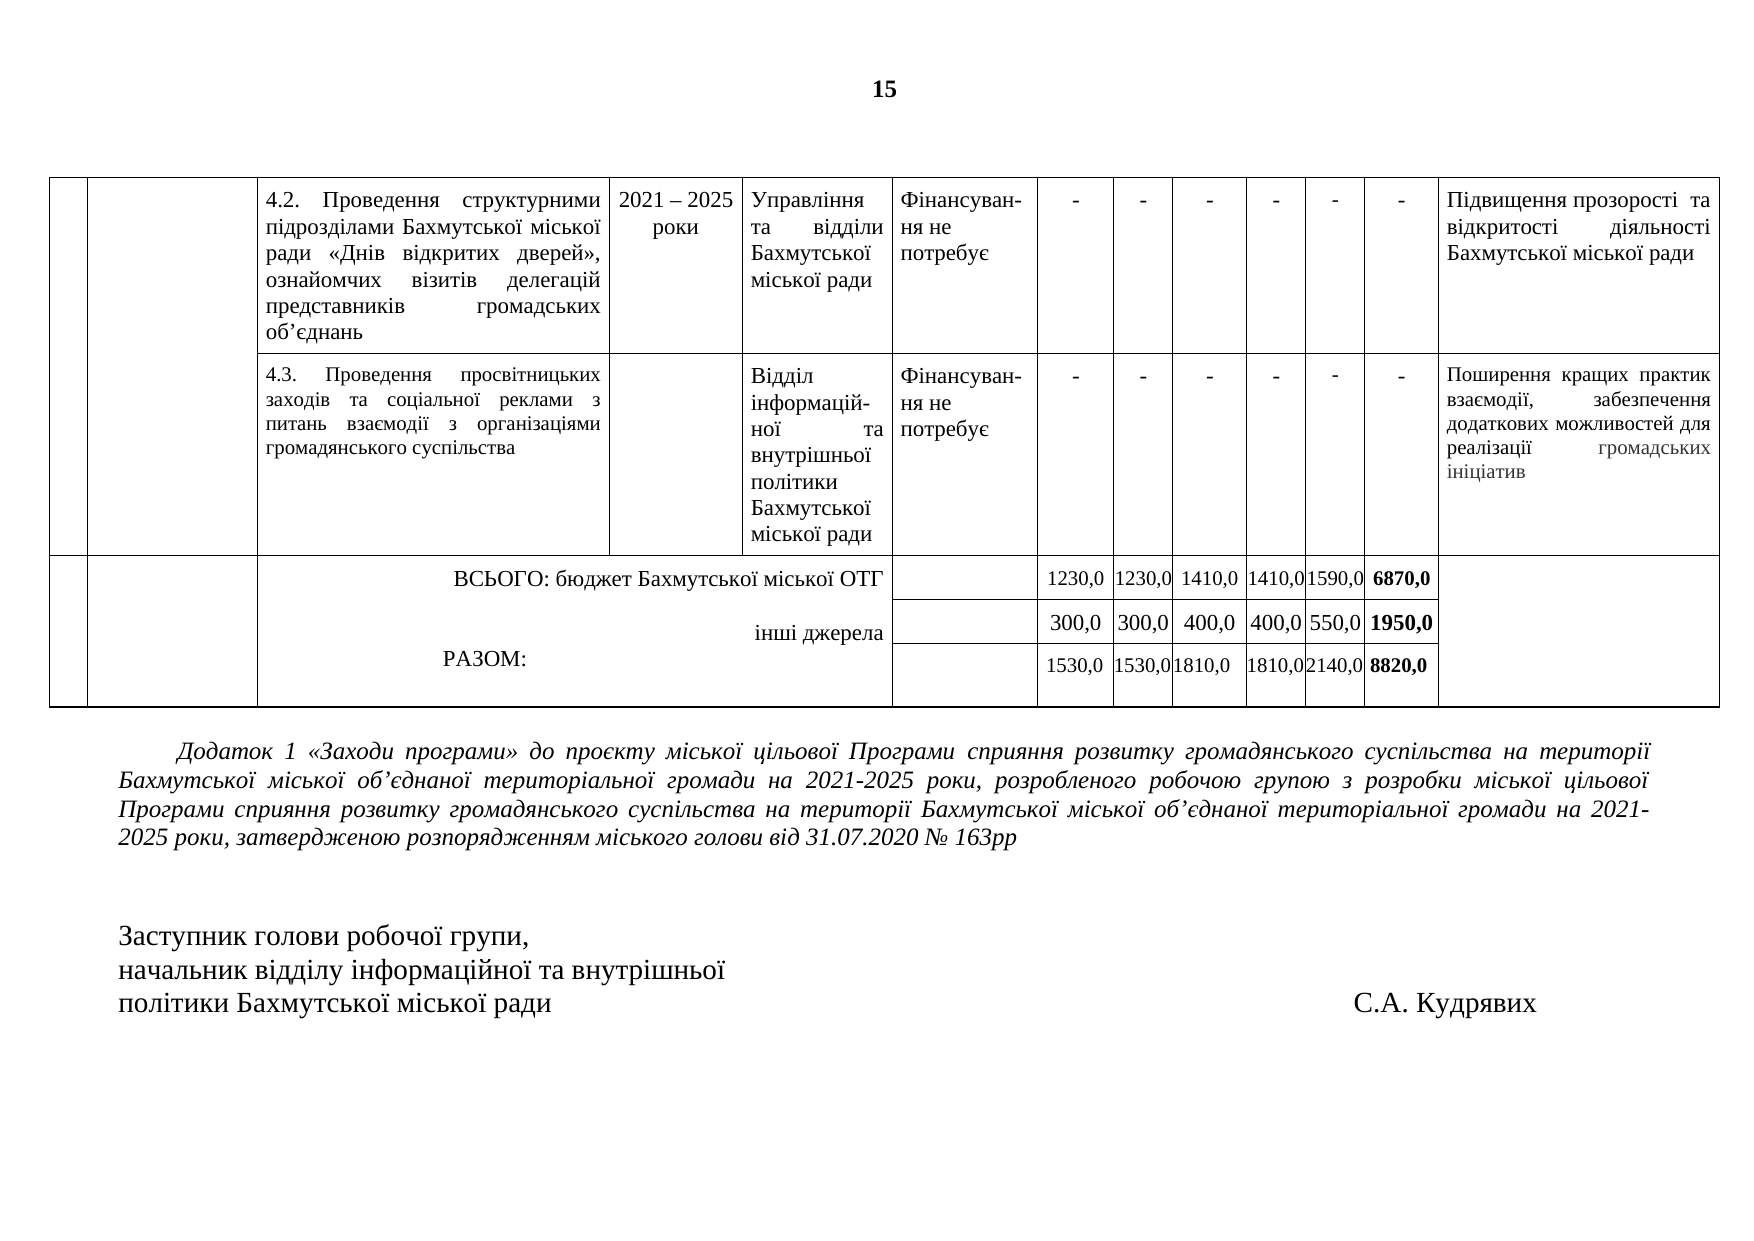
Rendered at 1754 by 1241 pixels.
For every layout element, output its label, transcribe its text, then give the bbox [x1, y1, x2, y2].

table_cell 4. [50, 178, 87, 555]
table_cell Фінансуван-ня не потребує [893, 354, 1037, 555]
table_cell - [1038, 354, 1113, 555]
table_cell [610, 354, 742, 555]
table_cell 1530,0 [1038, 644, 1113, 706]
table_cell [893, 556, 1037, 599]
text Заступник голови робочої групи, [118, 918, 1651, 952]
table_cell 8820,0 [1365, 644, 1438, 706]
table_cell 550,0 [1306, 600, 1364, 643]
table_cell - [1306, 354, 1364, 555]
text політики Бахмутської міської ради С.А. Кудрявих [118, 985, 1651, 1019]
table_cell 1230,0 [1114, 556, 1172, 599]
table_cell Відділ інформацій-ної та внутрішньої політики Бахмутської міської ради [743, 354, 892, 555]
table_cell 6870,0 [1365, 556, 1438, 599]
table_cell - [1365, 178, 1438, 353]
table_cell - [1173, 178, 1246, 353]
text Додаток 1 «Заходи програми» до проєкту міської цільової Програми сприяння розвитку громадянського суспільства на території Бахмутської міської об’єднаної територіальної громади на 2021-2025 роки, розробленого робочою групою з розробки міської цільової Програми сприяння розвитку громадянського суспільства на території Бахмутської міської об’єднаної територіальної громади на 2021-2025 роки, затвердженою розпорядженням міського голови від 31.07.2020 № 163рр [118, 736, 1651, 851]
table_cell ВСЬОГО: бюджет Бахмутської міської ОТГ інші джерела РАЗОМ: [258, 556, 892, 706]
table_cell 1810,0 [1173, 644, 1246, 706]
table_cell - [1306, 178, 1364, 353]
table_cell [88, 178, 257, 555]
table_cell - [1038, 178, 1113, 353]
table_cell 300,0 [1114, 600, 1172, 643]
table_cell - [1247, 178, 1305, 353]
table_cell 1950,0 [1365, 600, 1438, 643]
table_cell - [1365, 354, 1438, 555]
text начальник відділу інформаційної та внутрішньої [118, 952, 1651, 985]
table_cell 2021 – 2025 роки [610, 178, 742, 353]
table_cell - [1173, 354, 1246, 555]
table_cell 300,0 [1038, 600, 1113, 643]
table_cell [893, 644, 1037, 706]
table_cell 1530,0 [1114, 644, 1172, 706]
table_cell - [1114, 354, 1172, 555]
table_cell Поширення кращих практик взаємодії, забезпечення додаткових можливостей для реалізації громадських ініціатив [1439, 354, 1719, 555]
table_cell Управління та відділи Бахмутської міської ради [743, 178, 892, 353]
table_cell 4.2. Проведення структурними підрозділами Бахмутської міської ради «Днів відкритих дверей», ознайомчих візитів делегацій представників громадських об’єднань [258, 178, 609, 353]
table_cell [893, 178, 1037, 353]
table_cell 2140,0 [1306, 644, 1364, 706]
table_cell 400,0 [1247, 600, 1305, 643]
table_cell - [1247, 354, 1305, 555]
table_cell [893, 600, 1037, 643]
table_cell [50, 556, 87, 706]
table_cell 400,0 [1173, 600, 1246, 643]
table_cell 4.3. Проведення просвітницьких заходів та соціальної реклами з питань взаємодії з організаціями громадянського суспільства [258, 354, 609, 555]
table_cell 1410,0 [1247, 556, 1305, 599]
table_cell Підвищення прозорості та відкритості діяльності Бахмутської міської ради [1439, 178, 1719, 353]
table_cell 1810,0 [1247, 644, 1305, 706]
table_cell 1410,0 [1173, 556, 1246, 599]
table_cell 1590,0 [1306, 556, 1364, 599]
table_cell - [1114, 178, 1172, 353]
table_cell 1230,0 [1038, 556, 1113, 599]
table_cell [1439, 556, 1719, 706]
table_cell [88, 556, 257, 706]
